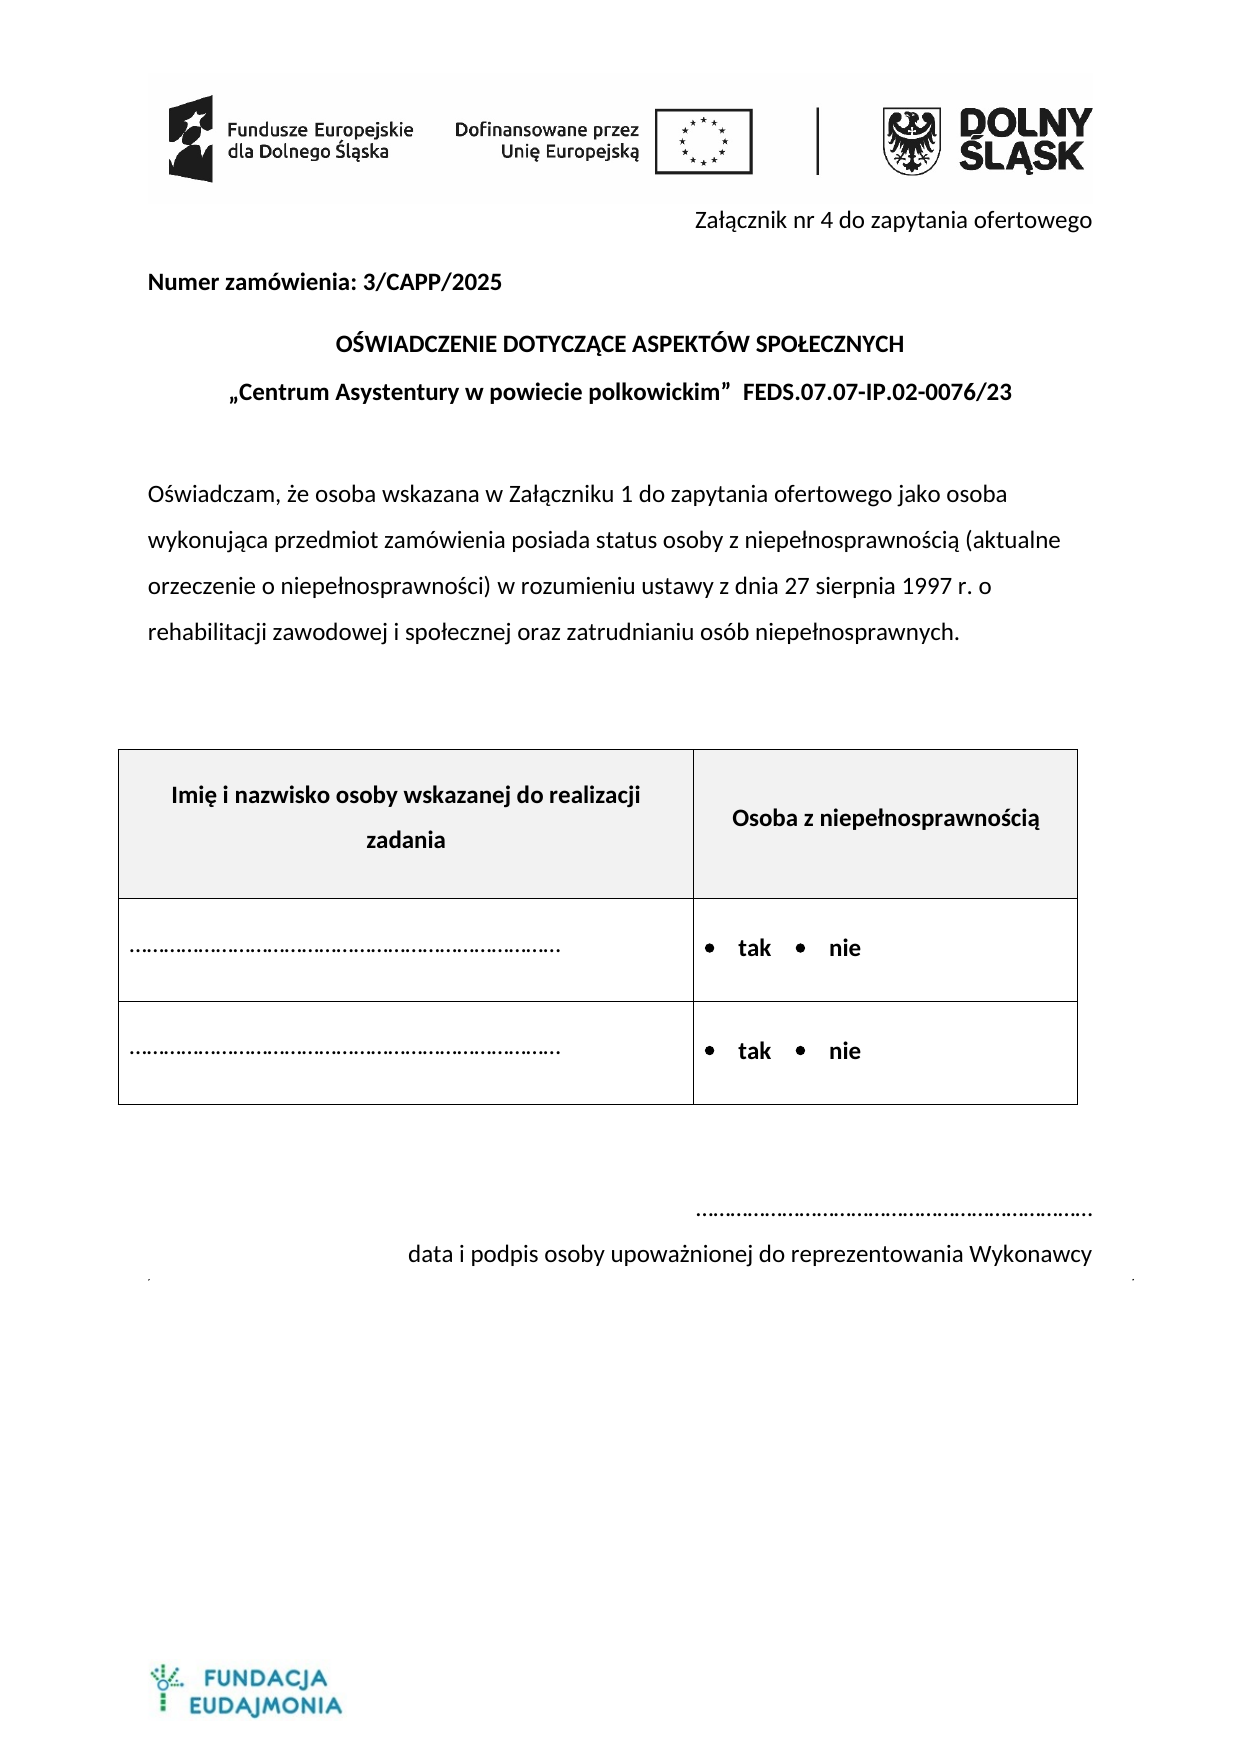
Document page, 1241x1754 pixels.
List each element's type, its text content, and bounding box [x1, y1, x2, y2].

text data i podpis osoby upoważnionej do reprezentowania Wykonawcy [148, 1238, 1093, 1268]
text …………………………………………………………… [148, 1192, 1093, 1222]
table_header Osoba z niepełnosprawnością [694, 750, 1077, 898]
picture [147, 73, 1093, 204]
table_header Imię i nazwisko osoby wskazanej do realizacji zadania [119, 750, 693, 898]
text Numer zamówienia: 3/CAPP/2025 [148, 266, 1093, 297]
text Załącznik nr 4 do zapytania ofertowego [148, 204, 1093, 234]
text „Centrum Asystentury w powiecie polkowickim” FEDS.07.07-IP.02-0076/23 [148, 376, 1093, 406]
text OŚWIADCZENIE DOTYCZĄCE ASPEKTÓW SPOŁECZNYCH [148, 328, 1093, 359]
table_cell ………………………………………………………………… [119, 899, 693, 1001]
picture [147, 1659, 349, 1721]
text Oświadczam, że osoba wskazana w Załączniku 1 do zapytania ofertowego jako osoba wykonująca przedmiot zamówienia posiada status osoby z niepełnosprawnością (aktualne orzeczenie o niepełnosprawności) w rozumieniu ustawy z dnia 27 sierpnia 1997 r. o rehabilitacji zawodowej i społecznej oraz zatrudnianiu osób niepełnosprawnych. [148, 478, 1093, 646]
table_cell tak nie [694, 1002, 1077, 1103]
table_cell ………………………………………………………………… [119, 1002, 693, 1103]
table_cell tak nie [694, 899, 1077, 1001]
